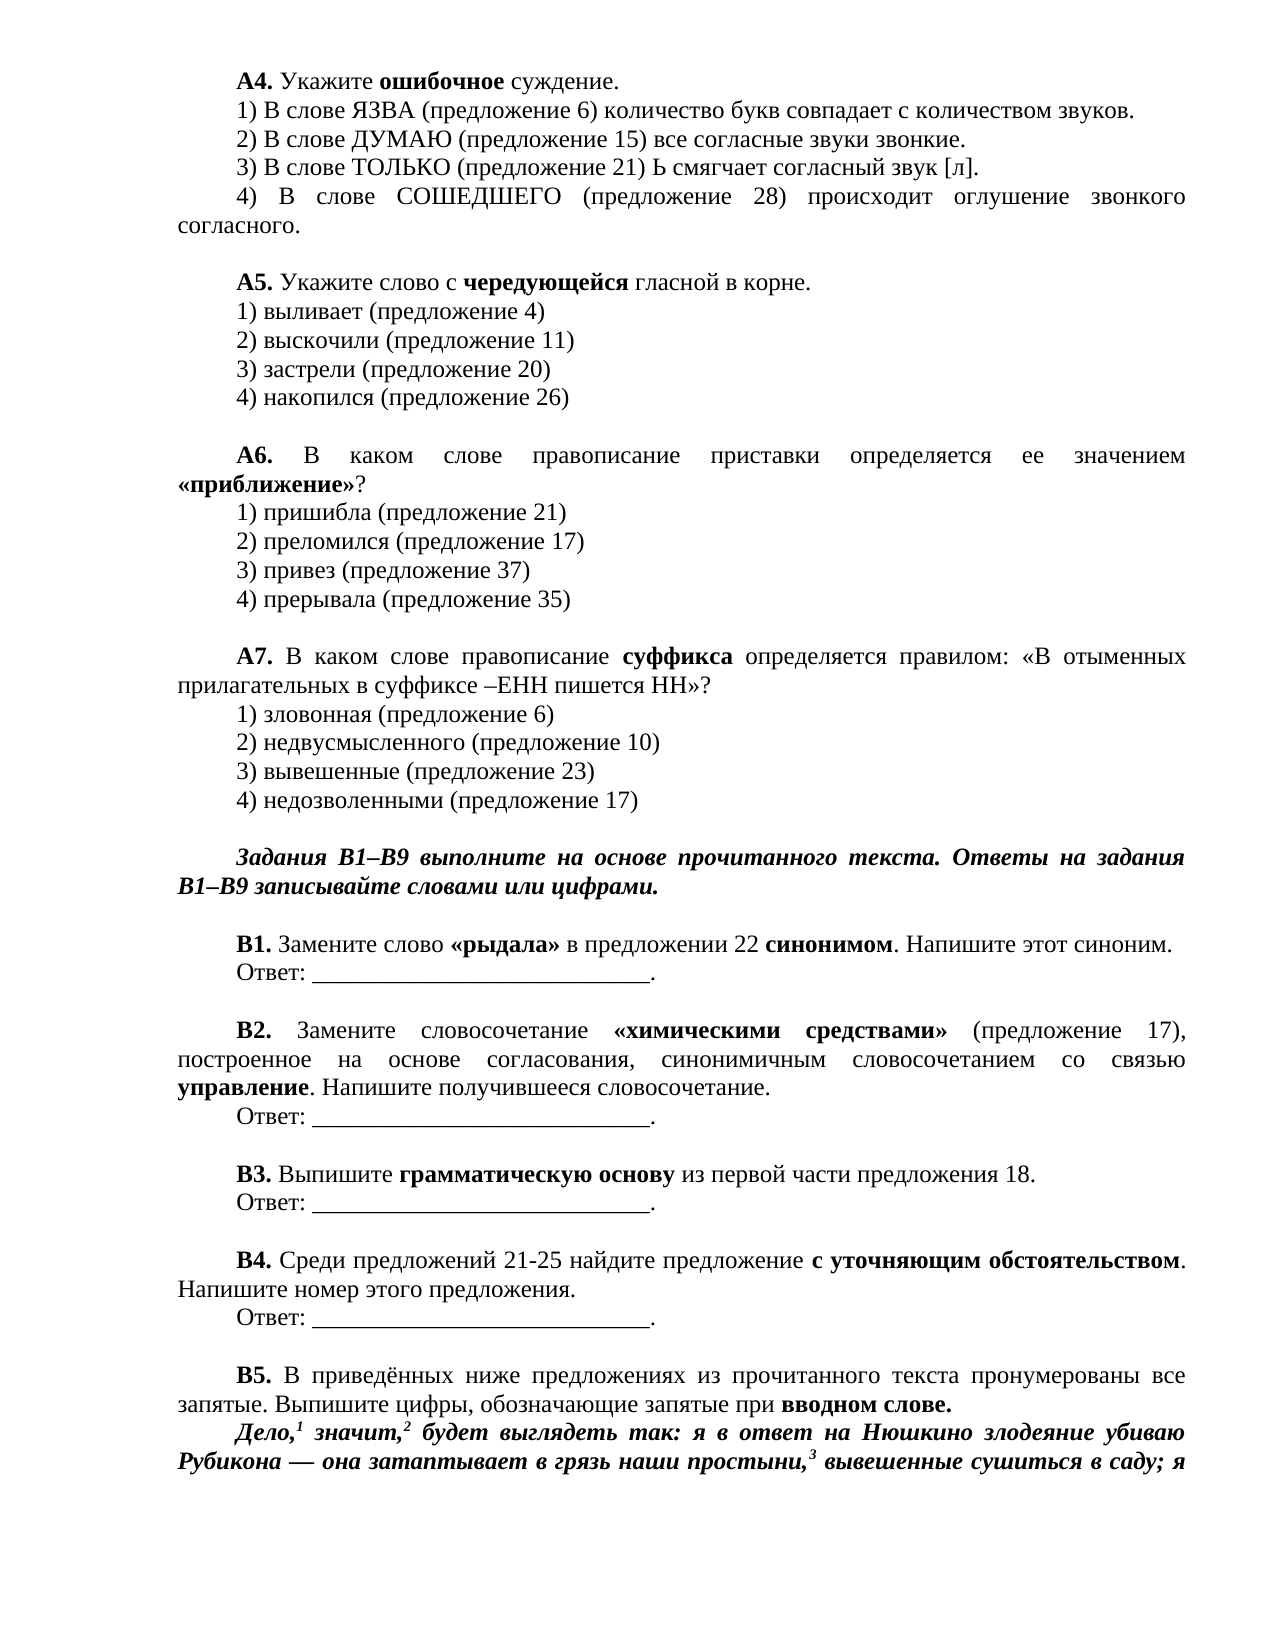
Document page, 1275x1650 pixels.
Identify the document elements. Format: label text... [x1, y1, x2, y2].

text А5. Укажите слово с чередующейся гласной в корне. [177, 267, 1186, 296]
text Задания B1–B9 выполните на основе прочитанного текста. Ответы на задания В1–В9 записывайте словами или цифрами. [177, 842, 1186, 900]
text В4. Среди предложений 21-25 найдите предложение с уточняющим обстоятельством. Напишите номер этого предложения. [177, 1245, 1186, 1302]
text 1) В слове ЯЗВА (предложение 6) количество букв совпадает с количеством звуков. [177, 95, 1186, 124]
text 2) недвусмысленного (предложение 10) [177, 727, 1186, 756]
text 4) накопился (предложение 26) [177, 382, 1186, 411]
text 1) выливает (предложение 4) [177, 296, 1186, 325]
text А4. Укажите ошибочное суждение. [177, 66, 1186, 95]
text 2) В слове ДУМАЮ (предложение 15) все согласные звуки звонкие. [177, 124, 1186, 152]
text 1) зловонная (предложение 6) [177, 699, 1186, 727]
text 2) преломился (предложение 17) [177, 526, 1186, 555]
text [177, 1417, 1186, 1475]
text А6. В каком слове правописание приставки определяется ее значением «приближение»? [177, 440, 1186, 497]
text 3) В слове ТОЛЬКО (предложение 21) Ь смягчает согласный звук [л]. [177, 152, 1186, 181]
text Ответ: ___________________________. [177, 1302, 1186, 1331]
text В5. В приведённых ниже предложениях из прочитанного текста пронумерованы все запятые. Выпишите цифры, обозначающие запятые при вводном слове. [177, 1360, 1186, 1417]
text Ответ: ___________________________. [177, 1101, 1186, 1130]
text Ответ: ___________________________. [177, 957, 1186, 986]
text Ответ: ___________________________. [177, 1187, 1186, 1216]
text 2) выскочили (предложение 11) [177, 325, 1186, 354]
text В3. Выпишите грамматическую основу из первой части предложения 18. [177, 1159, 1186, 1187]
text В1. Замените слово «рыдала» в предложении 22 синонимом. Напишите этот синоним. [177, 929, 1186, 957]
text 3) привез (предложение 37) [177, 555, 1186, 584]
text 4) недозволенными (предложение 17) [177, 785, 1186, 814]
text 1) пришибла (предложение 21) [177, 497, 1186, 526]
text 4) В слове СОШЕДШЕГО (предложение 28) происходит оглушение звонкого согласного. [177, 181, 1186, 239]
text 4) прерывала (предложение 35) [177, 584, 1186, 612]
text А7. В каком слове правописание суффикса определяется правилом: «В отыменных прилагательных в суффиксе –ЕНН пишется НН»? [177, 641, 1186, 699]
text В2. Замените словосочетание «химическими средствами» (предложение 17), построенное на основе согласования, синонимичным словосочетанием со связью управление. Напишите получившееся словосочетание. [177, 1015, 1186, 1101]
text 3) вывешенные (предложение 23) [177, 756, 1186, 785]
text 3) застрели (предложение 20) [177, 354, 1186, 382]
